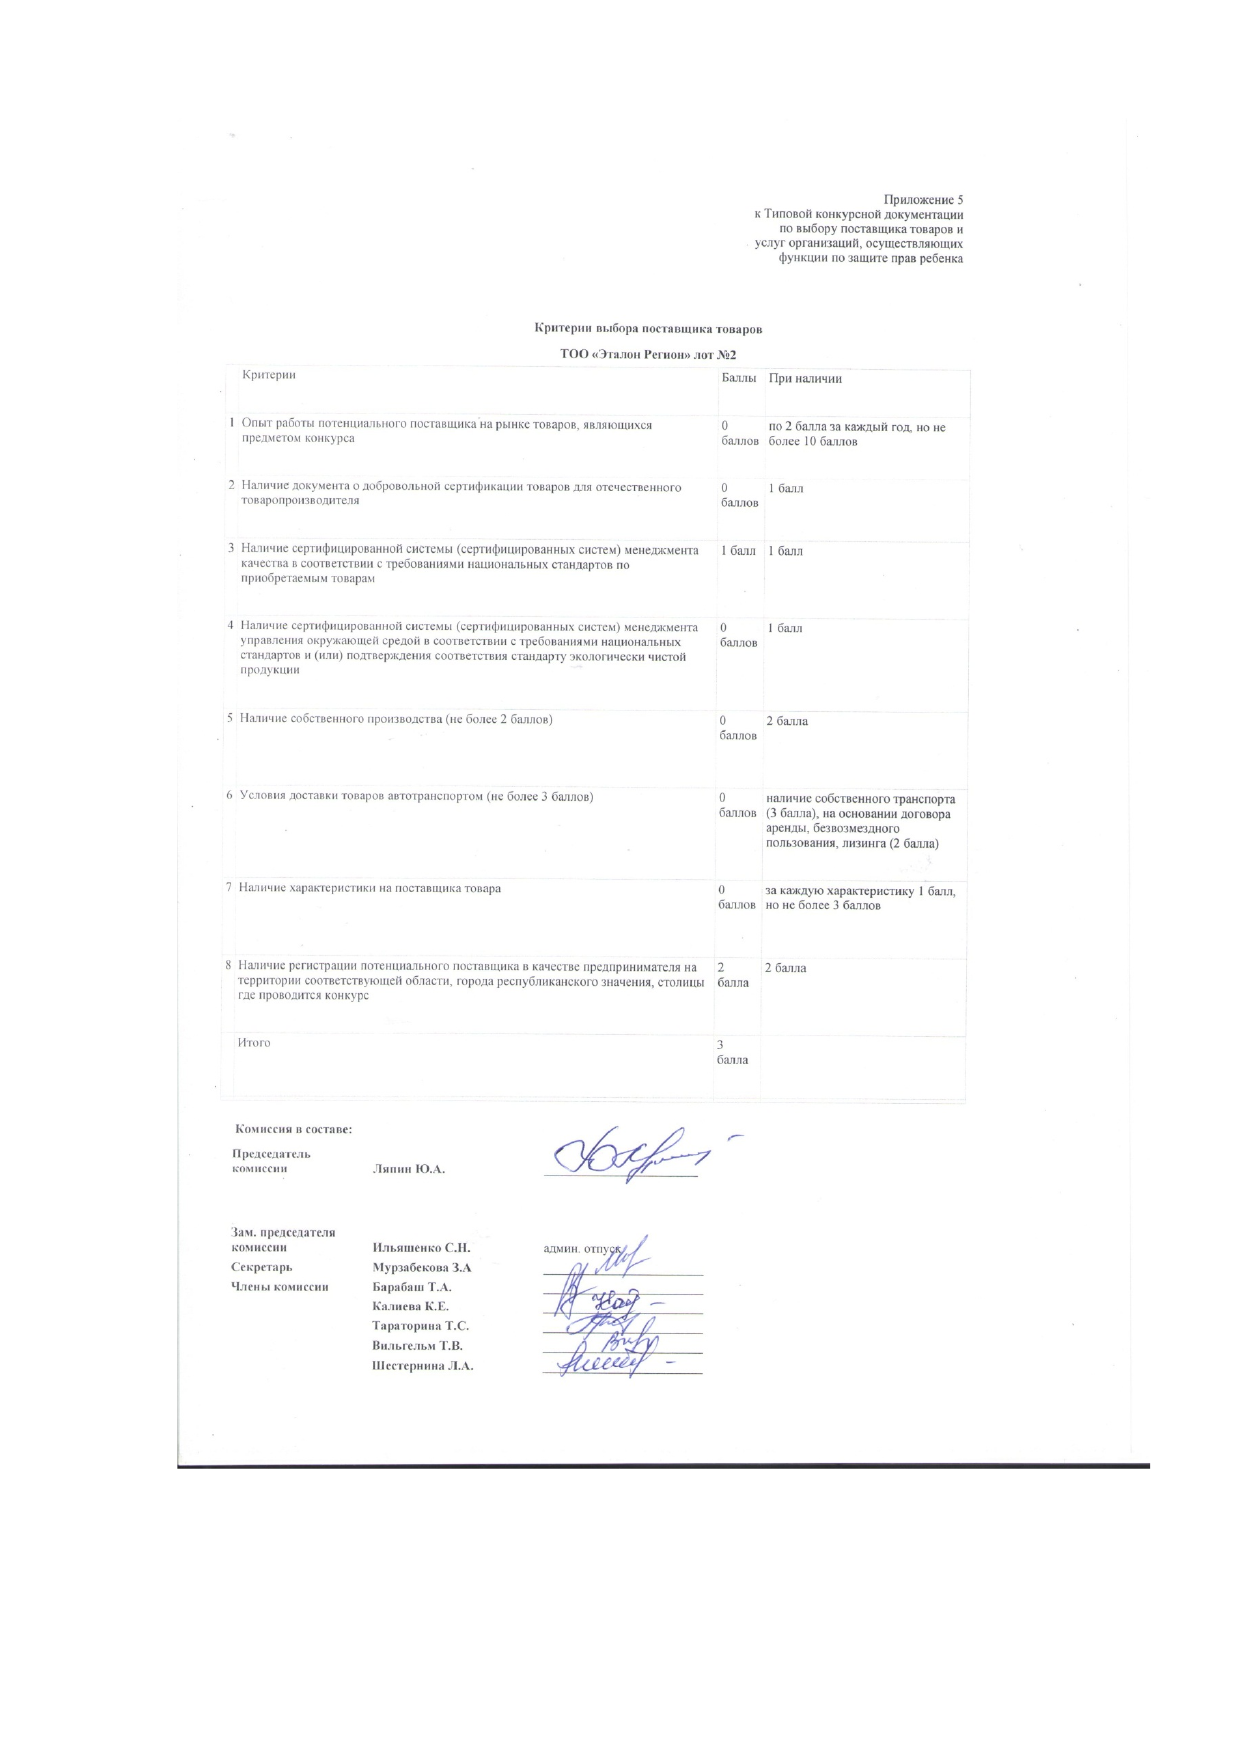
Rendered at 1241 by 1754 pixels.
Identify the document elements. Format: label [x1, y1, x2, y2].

picture [177, 118, 1151, 1469]
